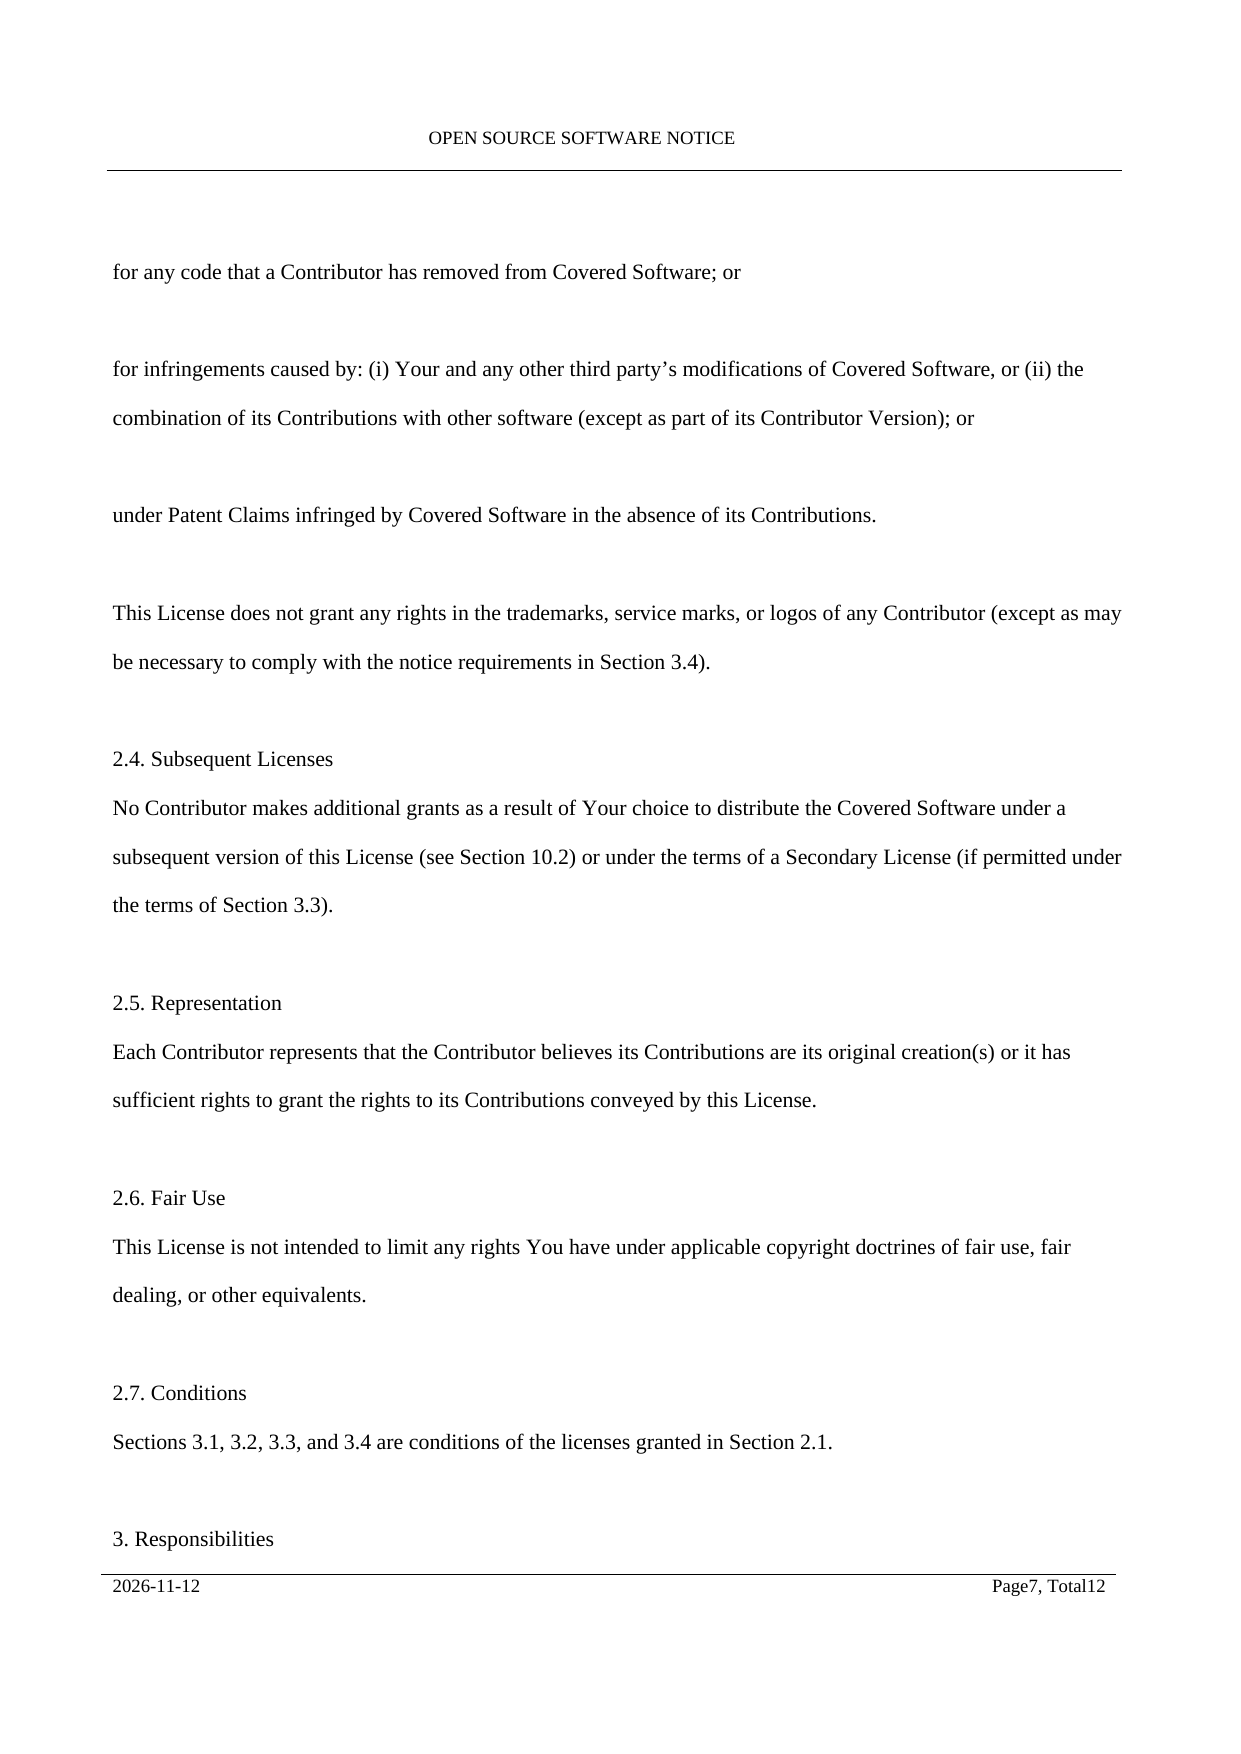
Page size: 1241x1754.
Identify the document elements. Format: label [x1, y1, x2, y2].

text [112, 206, 1128, 1555]
